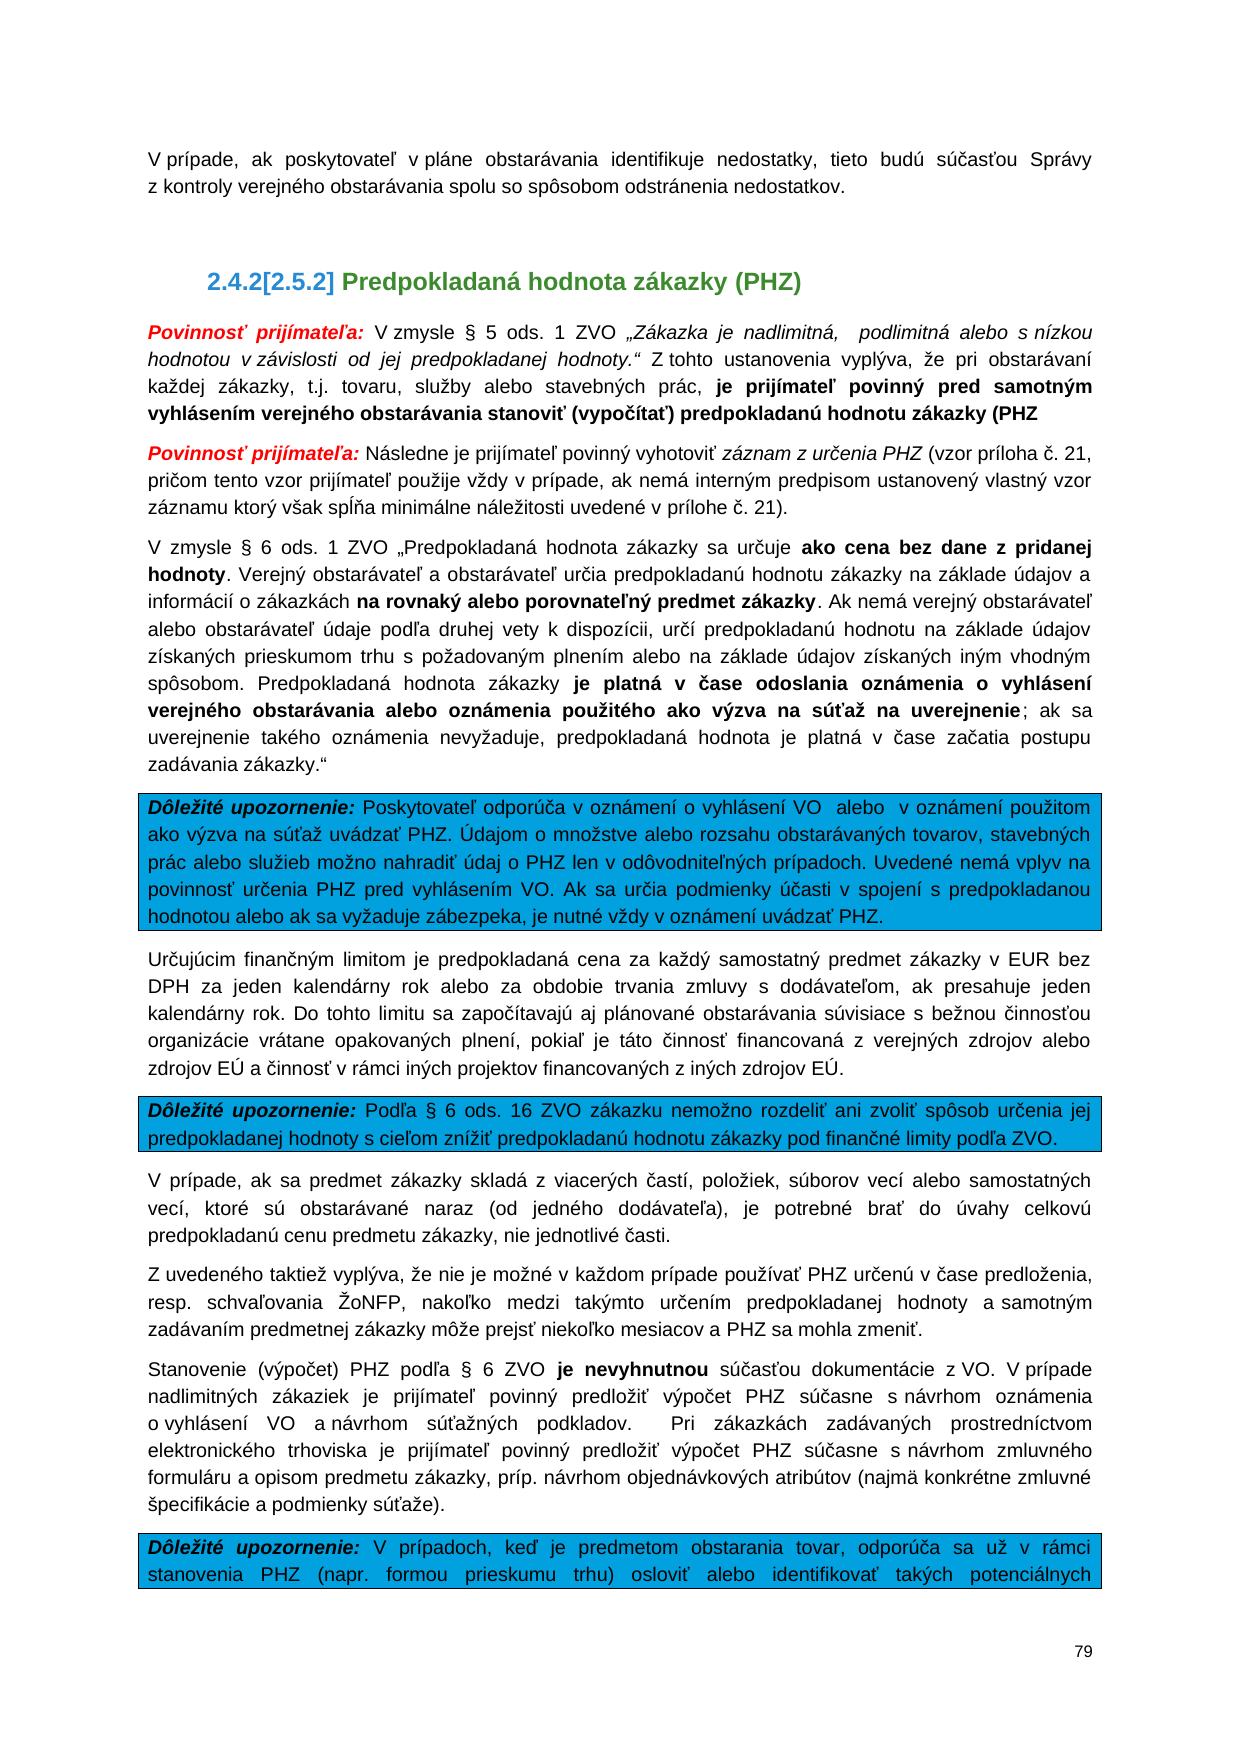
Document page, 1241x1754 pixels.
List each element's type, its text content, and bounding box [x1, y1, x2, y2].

subtitle Predpokladaná hodnota zákazky (PHZ) [207, 267, 1092, 296]
text Dôležité upozornenie: Podľa § 6 ods. 16 ZVO zákazku nemožno rozdeliť ani zvoliť spôsob určenia jej predpokladanej hodnoty s cieľom znížiť predpokladanú hodnotu zákazky pod finančné limity podľa ZVO. [139, 1097, 1101, 1151]
text Z uvedeného taktiež vyplýva, že nie je možné v každom prípade používať PHZ určenú v čase predloženia, resp. schvaľovania ŽoNFP, nakoľko medzi takýmto určením predpokladanej hodnoty a samotným zadávaním predmetnej zákazky môže prejsť niekoľko mesiacov a PHZ sa mohla zmeniť. [148, 1263, 1092, 1340]
text V zmysle § 6 ods. 1 ZVO „Predpokladaná hodnota zákazky sa určuje ako cena bez dane z pridanej hodnoty. Verejný obstarávateľ a obstarávateľ určia predpokladanú hodnotu zákazky na základe údajov a informácií o zákazkách na rovnaký alebo porovnateľný predmet zákazky. Ak nemá verejný obstarávateľ alebo obstarávateľ údaje podľa druhej vety k dispozícii, určí predpokladanú hodnotu na základe údajov získaných prieskumom trhu s požadovaným plnením alebo na základe údajov získaných iným vhodným spôsobom. Predpokladaná hodnota zákazky je platná v čase odoslania oznámenia o vyhlásení verejného obstarávania alebo oznámenia použitého ako výzva na súťaž na uverejnenie; ak sa uverejnenie takého oznámenia nevyžaduje, predpokladaná hodnota je platná v čase začatia postupu zadávania zákazky.“ [148, 536, 1092, 776]
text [139, 1534, 1101, 1588]
text Dôležité upozornenie: Poskytovateľ odporúča v oznámení o vyhlásení VO alebo v oznámení použitom ako výzva na súťaž uvádzať PHZ. Údajom o množstve alebo rozsahu obstarávaných tovarov, stavebných prác alebo služieb možno nahradiť údaj o PHZ len v odôvodniteľných prípadoch. Uvedené nemá vplyv na povinnosť určenia PHZ pred vyhlásením VO. Ak sa určia podmienky účasti v spojení s predpokladanou hodnotou alebo ak sa vyžaduje zábezpeka, je nutné vždy v oznámení uvádzať PHZ. [139, 794, 1101, 930]
text Povinnosť prijímateľa: V zmysle § 5 ods. 1 ZVO „Zákazka je nadlimitná, podlimitná alebo s nízkou hodnotou v závislosti od jej predpokladanej hodnoty.“ Z tohto ustanovenia vyplýva, že pri obstarávaní každej zákazky, t.j. tovaru, služby alebo stavebných prác, je prijímateľ povinný pred samotným vyhlásením verejného obstarávania stanoviť (vypočítať) predpokladanú hodnotu zákazky (PHZ [148, 321, 1092, 425]
text V prípade, ak sa predmet zákazky skladá z viacerých častí, položiek, súborov vecí alebo samostatných vecí, ktoré sú obstarávané naraz (od jedného dodávateľa), je potrebné brať do úvahy celkovú predpokladanú cenu predmetu zákazky, nie jednotlivé časti. [148, 1169, 1092, 1246]
text Povinnosť prijímateľa: Následne je prijímateľ povinný vyhotoviť záznam z určenia PHZ (vzor príloha č. 21, pričom tento vzor prijímateľ použije vždy v prípade, ak nemá interným predpisom ustanovený vlastný vzor záznamu ktorý však spĺňa minimálne náležitosti uvedené v prílohe č. 21). [148, 442, 1092, 519]
text Určujúcim finančným limitom je predpokladaná cena za každý samostatný predmet zákazky v EUR bez DPH za jeden kalendárny rok alebo za obdobie trvania zmluvy s dodávateľom, ak presahuje jeden kalendárny rok. Do tohto limitu sa započítavajú aj plánované obstarávania súvisiace s bežnou činnosťou organizácie vrátane opakovaných plnení, pokiaľ je táto činnosť financovaná z verejných zdrojov alebo zdrojov EÚ a činnosť v rámci iných projektov financovaných z iných zdrojov EÚ. [148, 948, 1092, 1079]
text Stanovenie (výpočet) PHZ podľa § 6 ZVO je nevyhnutnou súčasťou dokumentácie z VO. V prípade nadlimitných zákaziek je prijímateľ povinný predložiť výpočet PHZ súčasne s návrhom oznámenia o vyhlásení VO a návrhom súťažných podkladov. Pri zákazkách zadávaných prostredníctvom elektronického trhoviska je prijímateľ povinný predložiť výpočet PHZ súčasne s návrhom zmluvného formuláru a opisom predmetu zákazky, príp. návrhom objednávkových atribútov (najmä konkrétne zmluvné špecifikácie a podmienky súťaže). [148, 1357, 1092, 1516]
text V prípade, ak poskytovateľ v pláne obstarávania identifikuje nedostatky, tieto budú súčasťou Správy z kontroly verejného obstarávania spolu so spôsobom odstránenia nedostatkov. [148, 148, 1092, 198]
